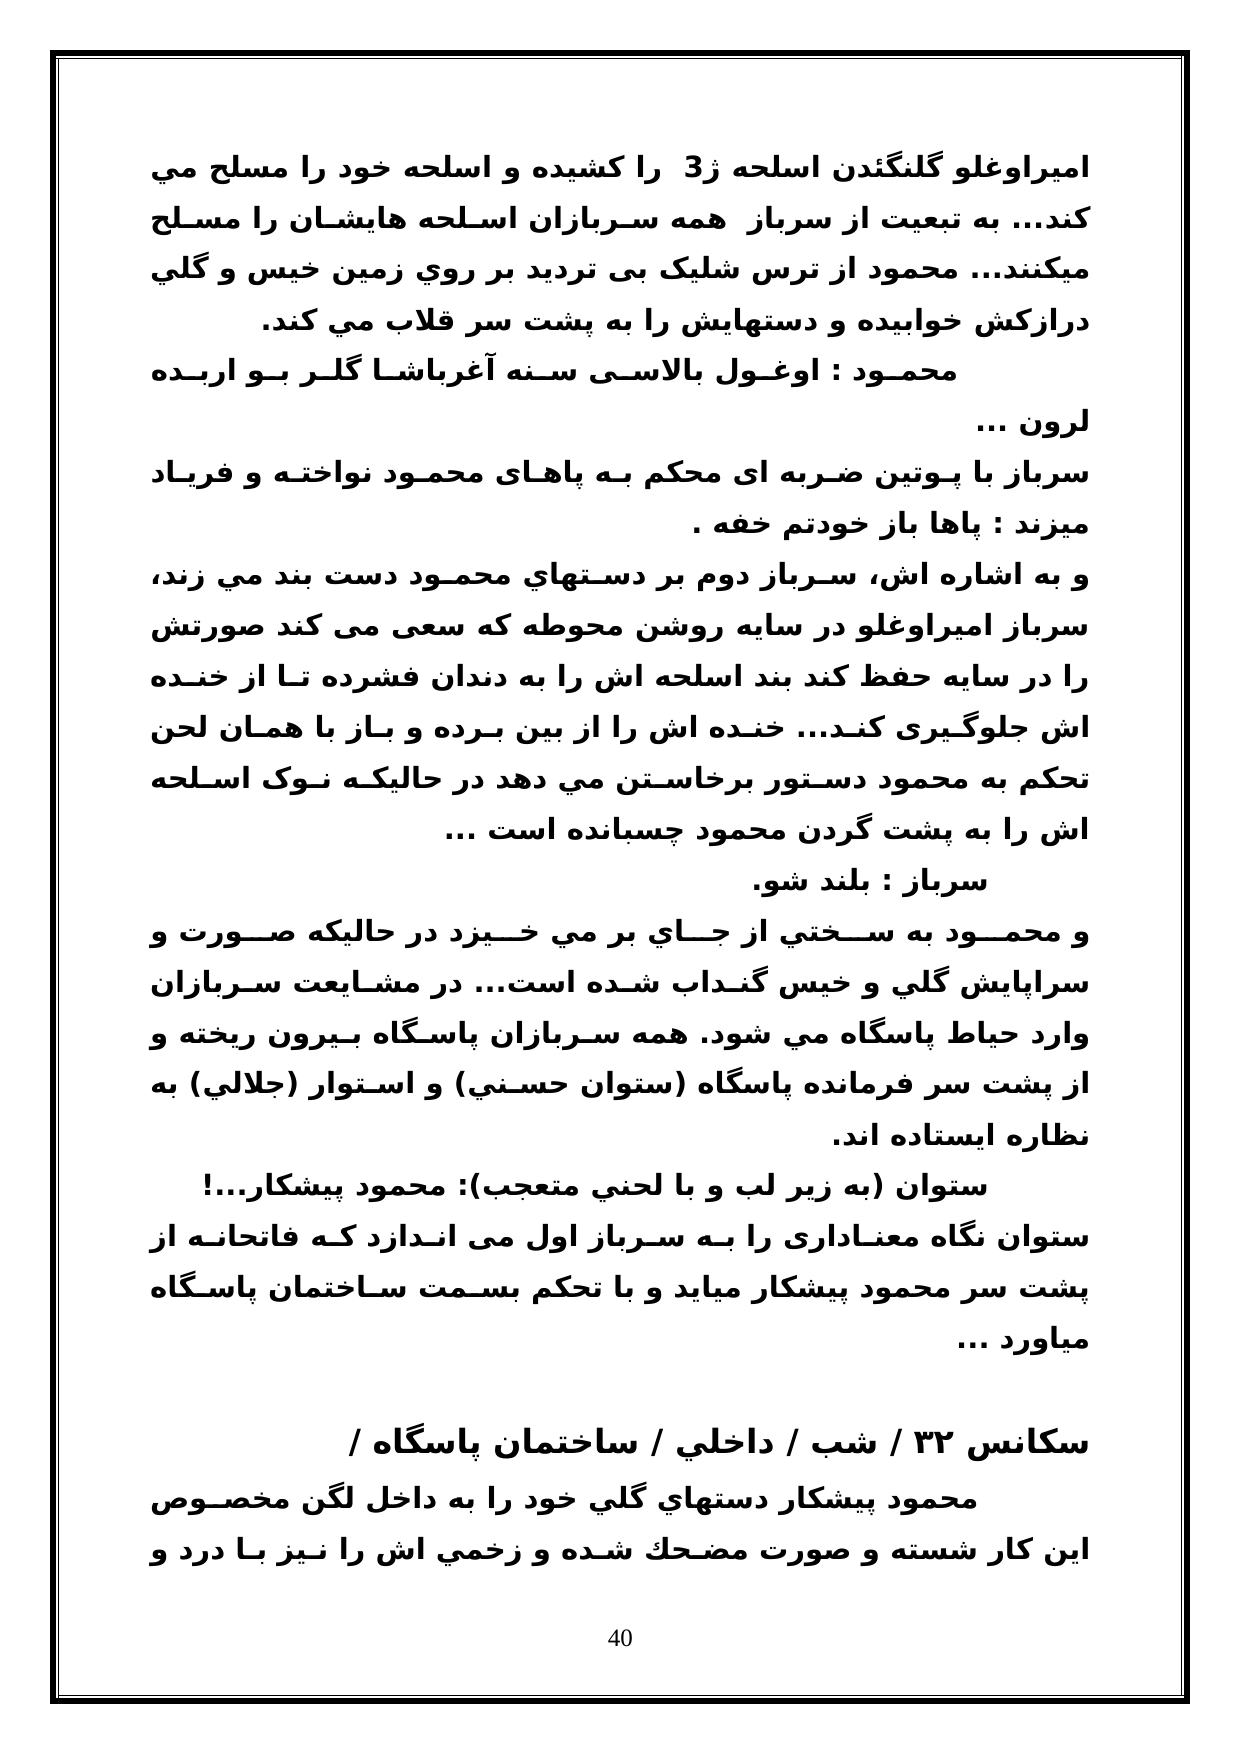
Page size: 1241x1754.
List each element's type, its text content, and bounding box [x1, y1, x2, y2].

text امیراوغلو گلنگئدن اسلحه ژ3 را كشيده و اسلحه خود را مسلح مي كند... به تبعیت از سرباز همه سربازان اسلحه هایشان را مسلح میکنند... محمود از ترس شلیک بی تردید بر روي زمين خيس و گلي درازكش خوابيده و دستهايش را به پشت سر قلاب مي كند. [150, 150, 1090, 337]
text و محمود به سختي از جاي بر مي خيزد در حاليكه صورت و سراپايش گلي و خيس گنداب شده است... در مشايعت سربازان وارد حياط پاسگاه مي شود. همه سربازان پاسگاه بيرون ريخته و از پشت سر فرمانده پاسگاه (ستوان حسني) و استوار (جلالي) به نظاره ايستاده اند. [150, 914, 1090, 1152]
text ستوان نگاه معناداری را به سرباز اول می اندازد که فاتحانه از پشت سر محمود پیشکار میاید و با تحکم بسمت ساختمان پاسگاه میاورد ... [150, 1220, 1090, 1356]
text سكانس ۳۲ / شب / داخلي / ساختمان پاسگاه / [150, 1423, 1090, 1462]
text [150, 1481, 1090, 1566]
text سرباز با پوتین ضربه ای محکم به پاهای محمود نواخته و فریاد میزند : پاها باز خودتم خفه . [150, 456, 1090, 541]
text سرباز : بلند شو. [150, 863, 1090, 897]
text محمود : اوغول بالاسی سنه آغرباشا گلر بو اربده لرون ... [150, 354, 1090, 439]
text ستوان (به زير لب و با لحني متعجب): محمود پیشکار...! [150, 1169, 1090, 1203]
text و به اشاره اش، سرباز دوم بر دستهاي محمود دست بند مي زند، سرباز امیراوغلو در سایه روشن محوطه که سعی می کند صورتش را در سایه حفظ کند بند اسلحه اش را به دندان فشرده تا از خنده اش جلوگیری کند... خنده اش را از بین برده و باز با همان لحن تحكم به محمود دستور برخاستن مي دهد در حالیکه نوک اسلحه اش را به پشت گردن محمود چسبانده است ... [150, 557, 1090, 846]
